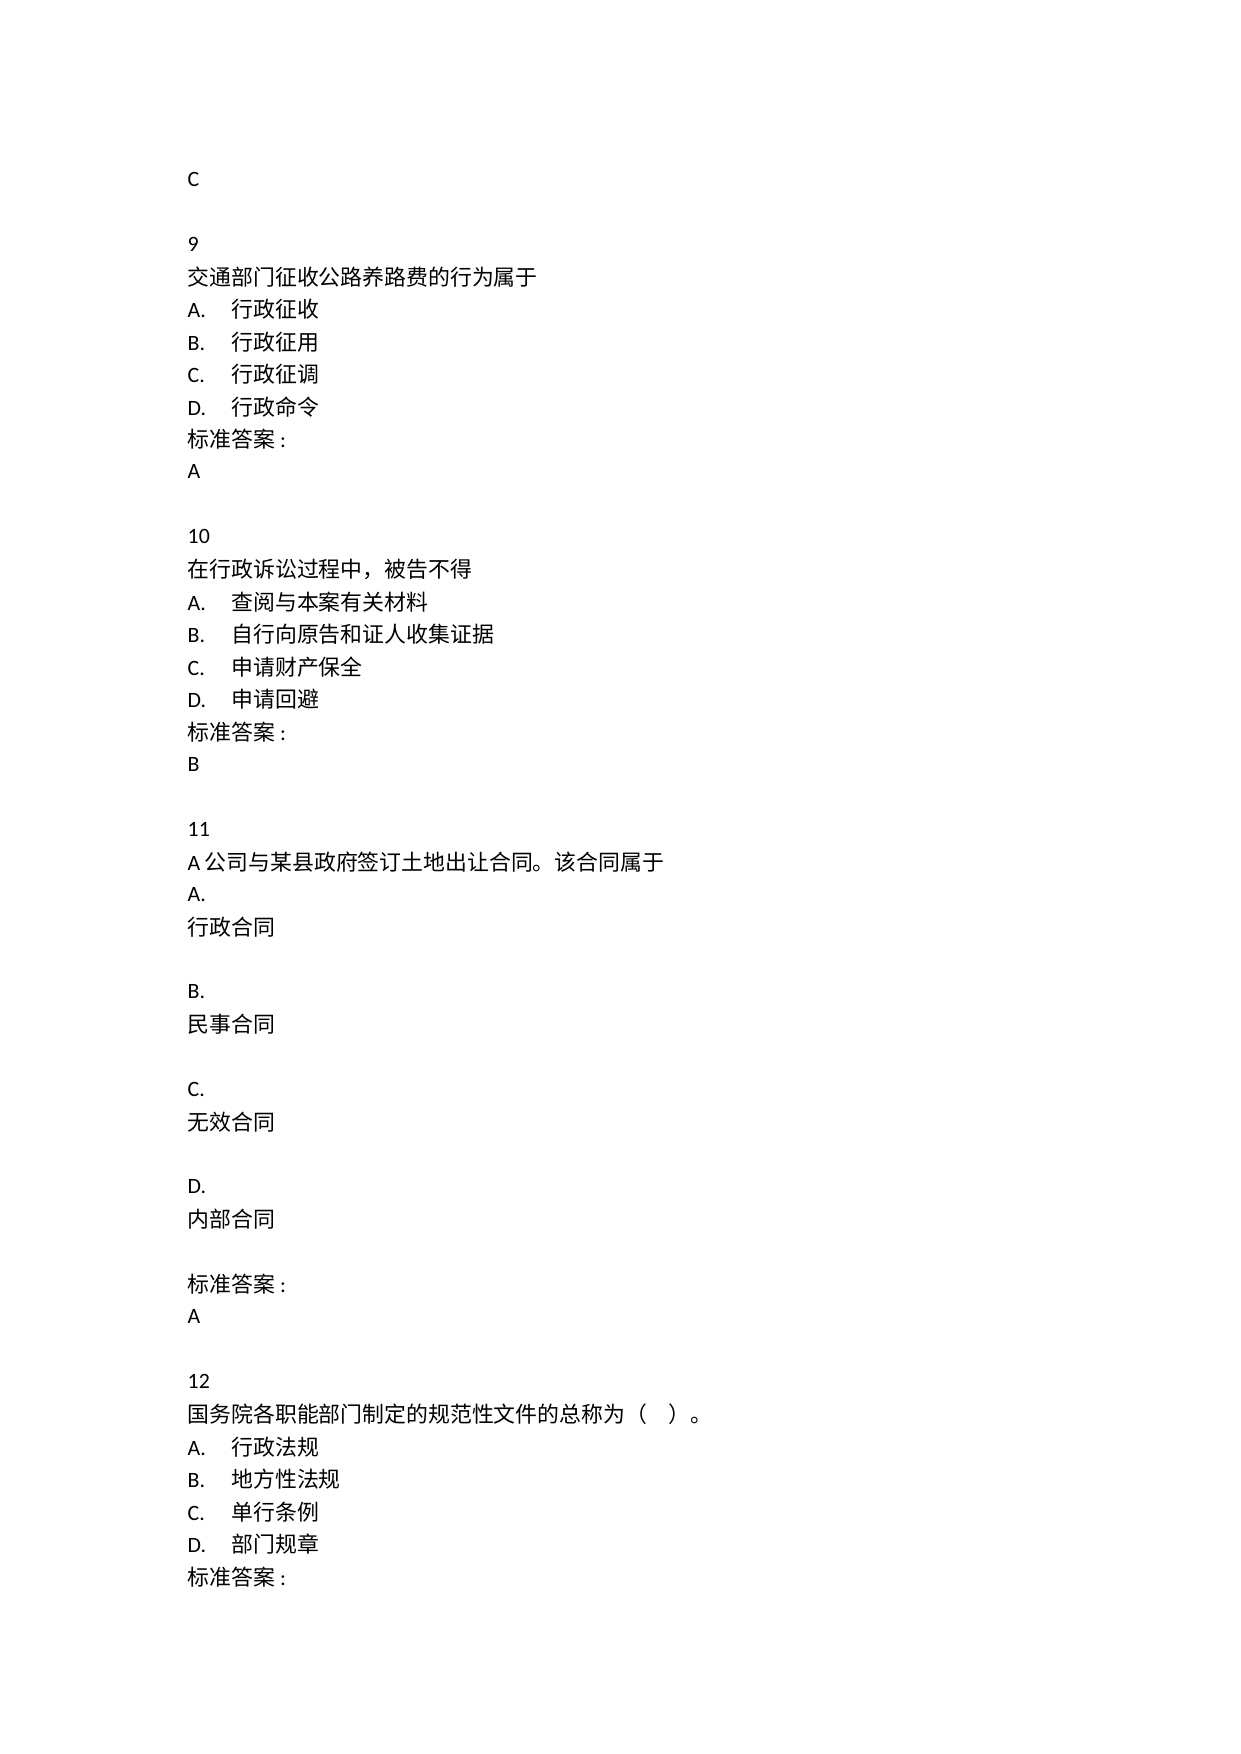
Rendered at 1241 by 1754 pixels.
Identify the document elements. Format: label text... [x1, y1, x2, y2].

text C. 申请财产保全 [187, 649, 1053, 682]
text A. 查阅与本案有关材料 [187, 584, 1053, 617]
text D. [187, 1169, 1053, 1202]
text 行政合同 [187, 909, 1053, 942]
text 内部合同 [187, 1202, 1053, 1234]
text 标准答案 : [187, 1267, 1053, 1299]
text 11 [187, 812, 1053, 844]
text 在行政诉讼过程中，被告不得 [187, 552, 1053, 584]
text 10 [187, 519, 1053, 552]
text 民事合同 [187, 1007, 1053, 1039]
text B. 自行向原告和证人收集证据 [187, 617, 1053, 649]
text D. 部门规章 [187, 1527, 1053, 1559]
text C [187, 162, 1053, 194]
text B. 地方性法规 [187, 1462, 1053, 1494]
text 9 [187, 227, 1053, 259]
text B. [187, 974, 1053, 1007]
text 标准答案 : [187, 714, 1053, 747]
text B [187, 747, 1053, 779]
text A [187, 1299, 1053, 1332]
text B. 行政征用 [187, 324, 1053, 357]
text C. 行政征调 [187, 357, 1053, 389]
text 12 [187, 1364, 1053, 1397]
text A. [187, 877, 1053, 909]
text C. 单行条例 [187, 1494, 1053, 1527]
text A [187, 454, 1053, 487]
text A. 行政法规 [187, 1429, 1053, 1462]
text C. [187, 1072, 1053, 1104]
text 无效合同 [187, 1104, 1053, 1137]
text D. 申请回避 [187, 682, 1053, 714]
text 标准答案 : [187, 1559, 1053, 1592]
text 交通部门征收公路养路费的行为属于 [187, 259, 1053, 292]
text 国务院各职能部门制定的规范性文件的总称为（ ）。 [187, 1397, 1053, 1429]
text D. 行政命令 [187, 389, 1053, 422]
text A公司与某县政府签订土地出让合同。该合同属于 [187, 844, 1053, 877]
text 标准答案 : [187, 422, 1053, 454]
text A. 行政征收 [187, 292, 1053, 324]
